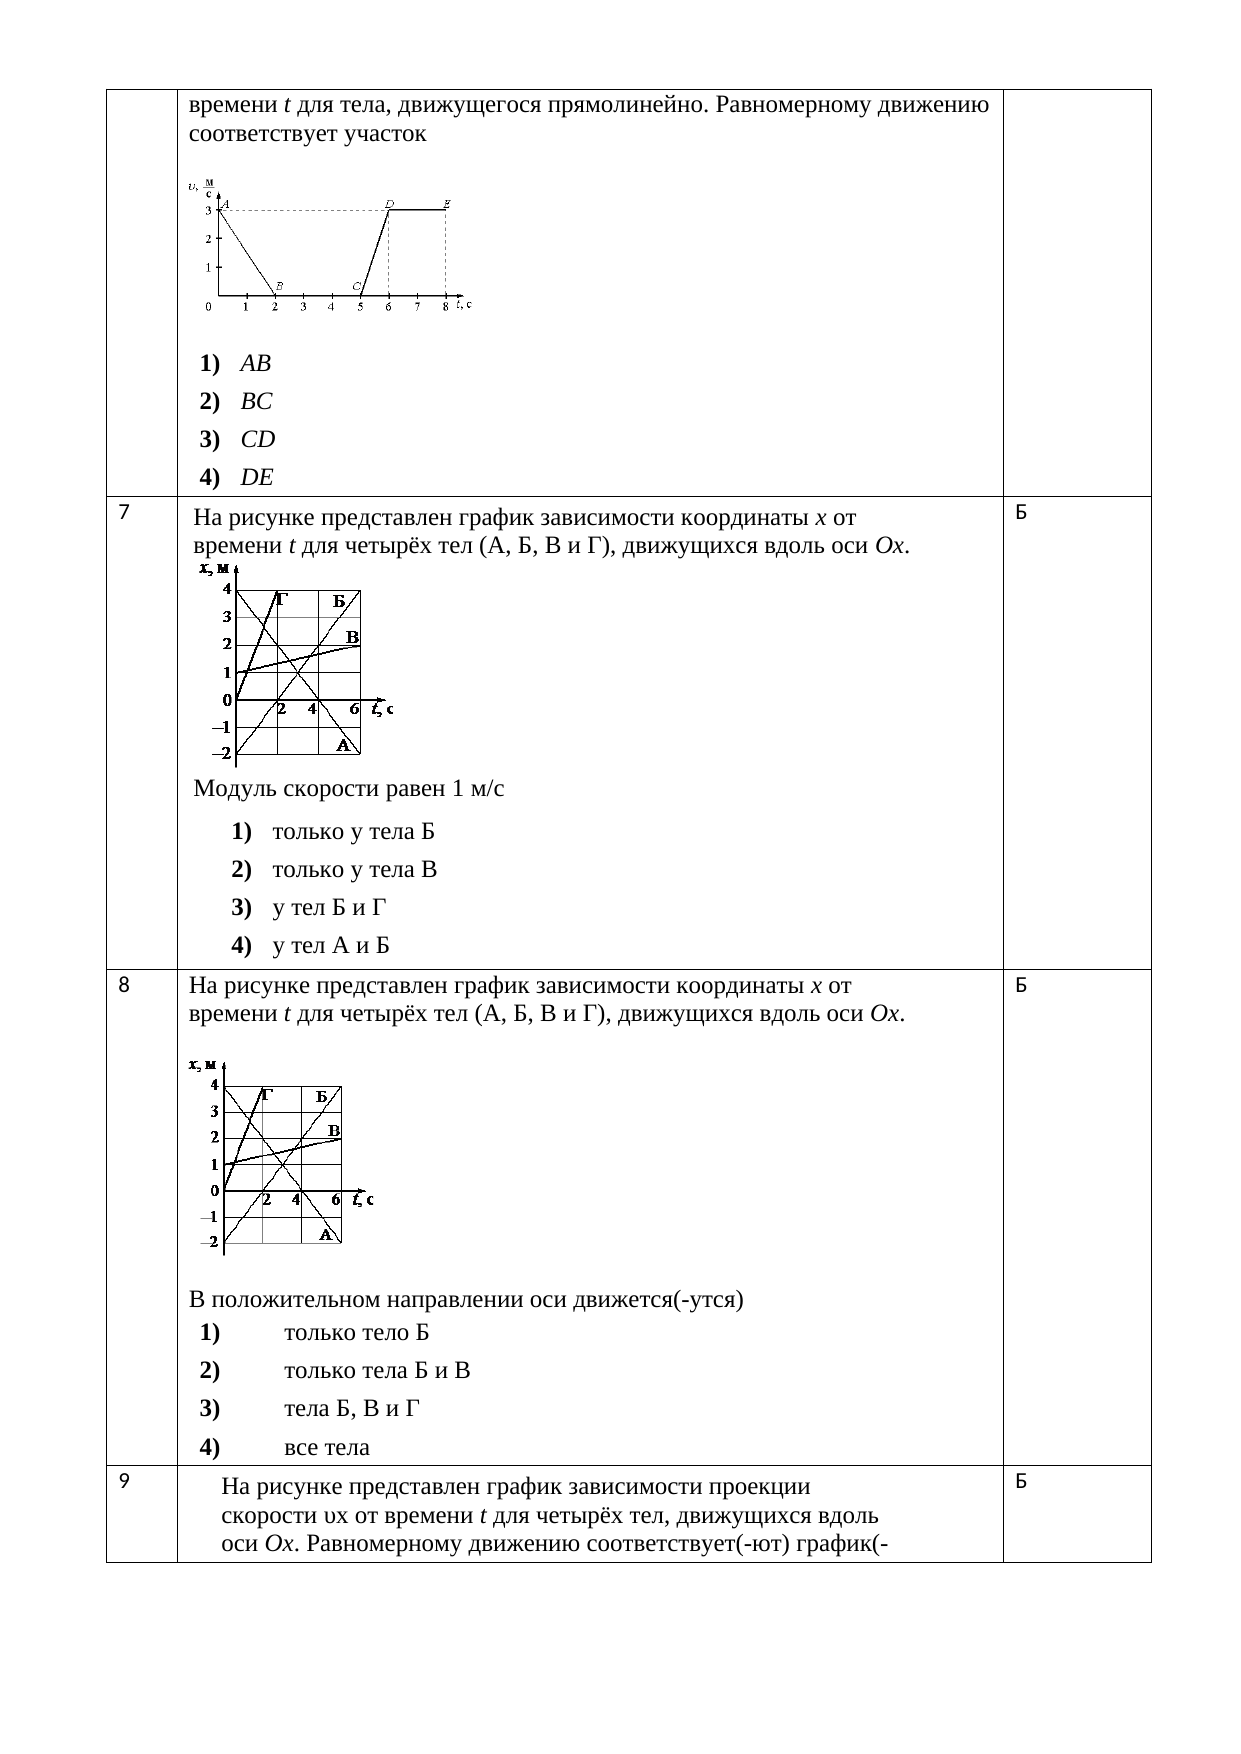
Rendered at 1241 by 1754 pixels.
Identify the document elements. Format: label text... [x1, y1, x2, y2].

table_cell Б [1004, 497, 1151, 969]
picture [188, 1056, 374, 1256]
table_cell 8 [107, 970, 177, 1465]
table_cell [178, 90, 1003, 496]
table_cell Б [1004, 1466, 1151, 1562]
table_cell [178, 1466, 1003, 1562]
picture [188, 175, 472, 315]
table_cell 9 [107, 1466, 177, 1562]
table_cell 7 [107, 497, 177, 969]
table_cell [178, 497, 1003, 969]
table_cell Б [1004, 970, 1151, 1465]
picture [199, 559, 393, 768]
table_cell 6 [107, 90, 177, 496]
table_cell На рисунке представлен график зависимости координаты x от времени t для четырёх тел (А, Б, В и Г), движущихся вдоль оси Ох. В положительном направлении оси движется(-утся) [178, 970, 1003, 1465]
table_cell Б [1004, 90, 1151, 496]
